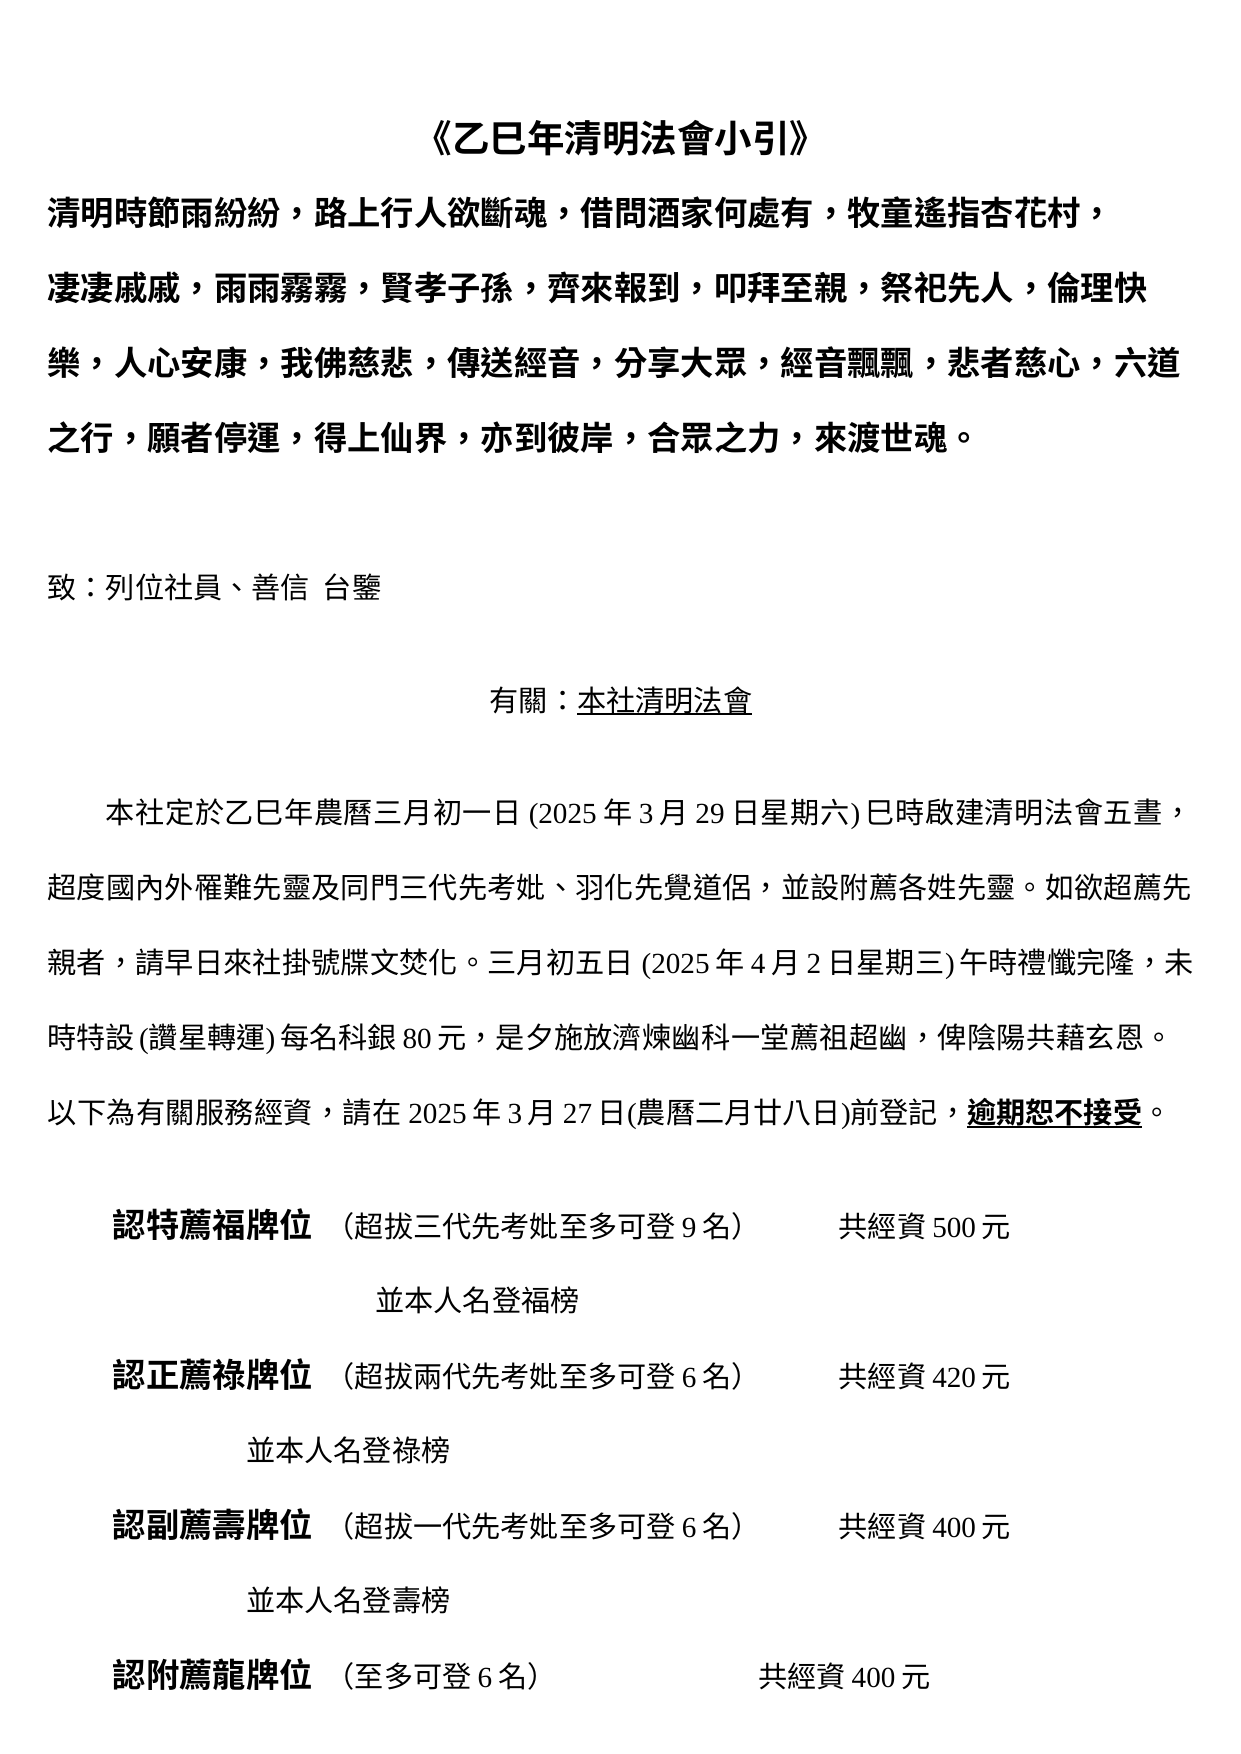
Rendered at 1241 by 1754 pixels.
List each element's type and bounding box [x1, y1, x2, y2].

table_cell [44, 61, 1197, 1711]
